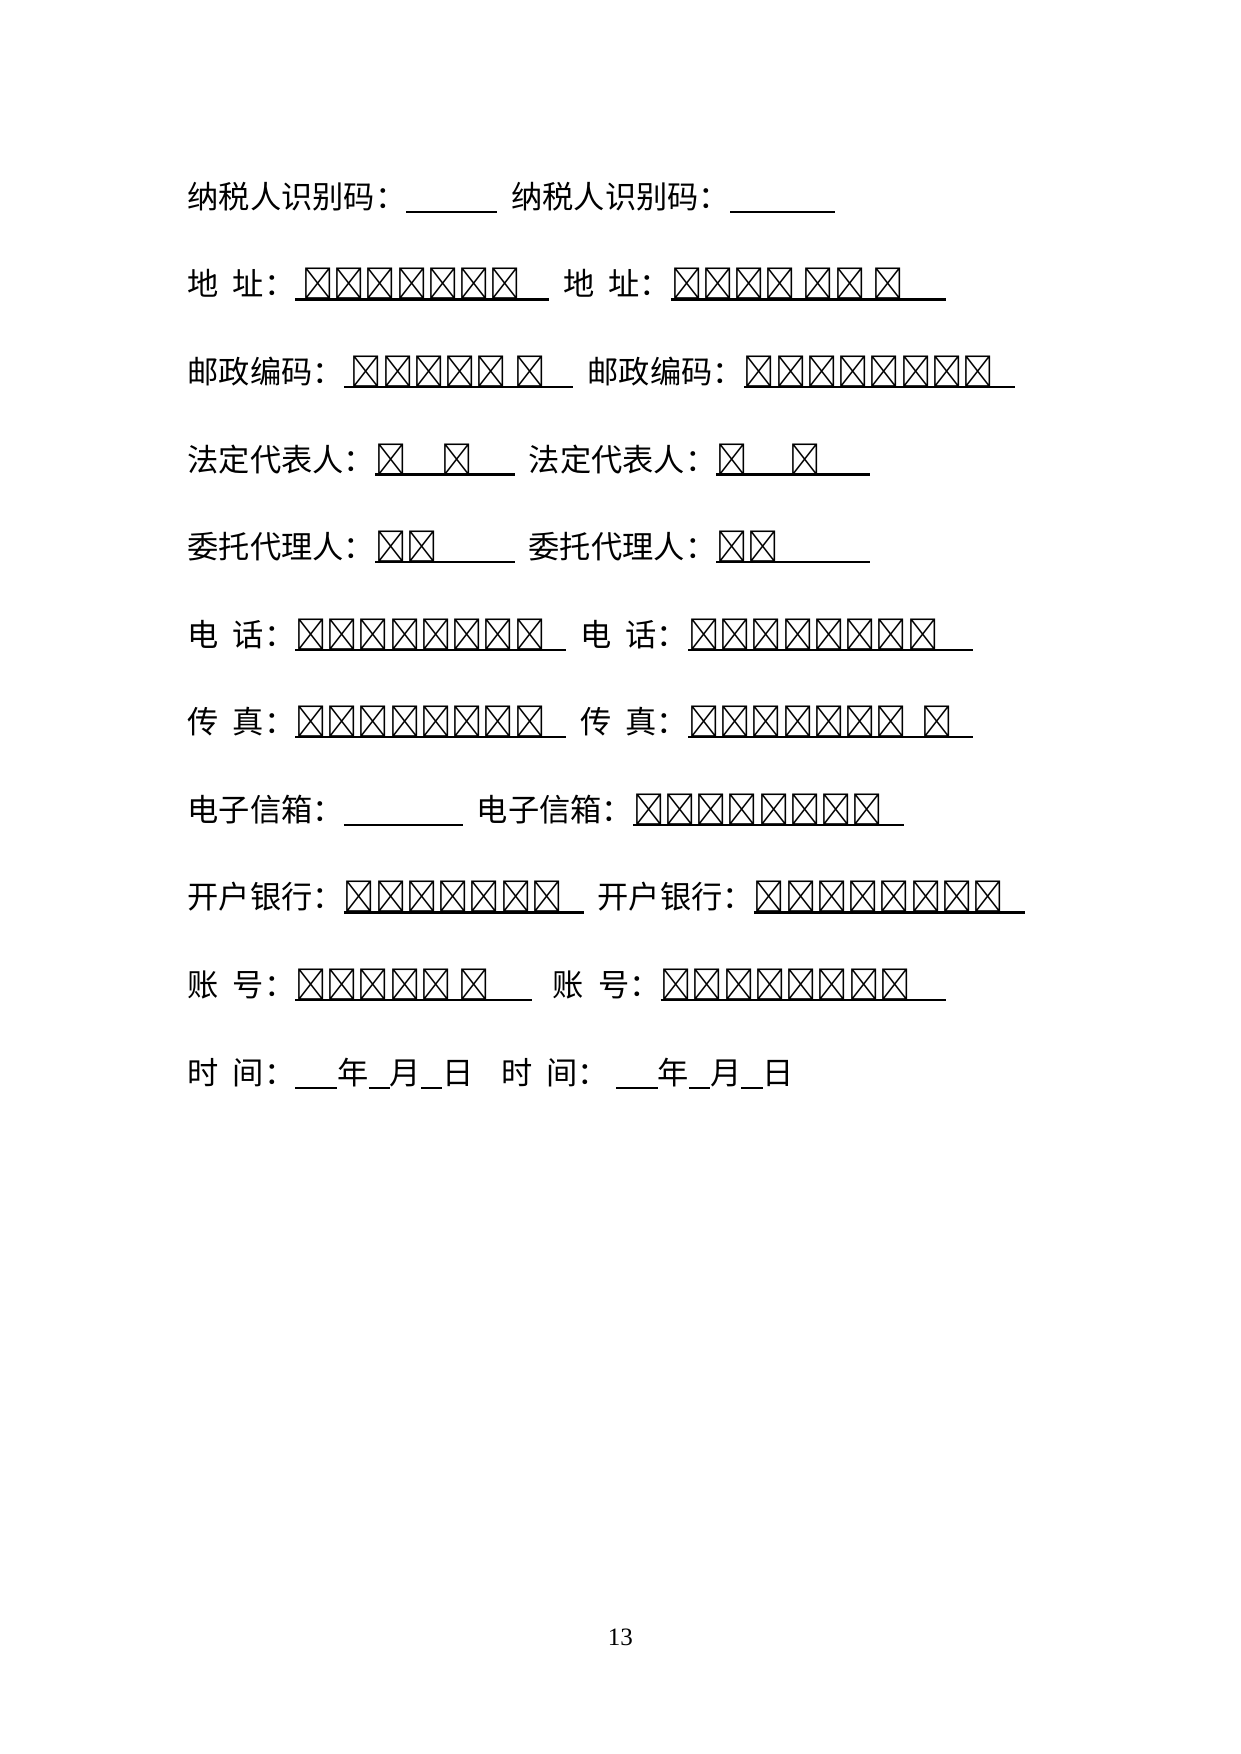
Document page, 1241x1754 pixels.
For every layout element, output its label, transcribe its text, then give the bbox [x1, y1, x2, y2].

text 法定代表人：  法定代表人：  [187, 425, 1053, 490]
text 电子信箱： 电子信箱： [187, 775, 1053, 840]
text 传 真： 传 真：  [187, 688, 1053, 753]
text 委托代理人： 委托代理人： [187, 512, 1053, 577]
text 电 话： 电 话： [187, 600, 1053, 665]
text 时 间： 年 月 日 时 间： 年 月 日 [187, 1038, 1053, 1103]
text 开户银行： 开户银行： [187, 863, 1053, 928]
text 账 号：  账 号： [187, 950, 1053, 1015]
text 邮政编码：   邮政编码： [187, 337, 1053, 402]
text 地 址：  地 址：   [187, 249, 1053, 314]
text 纳税人识别码： 纳税人识别码： [187, 162, 1053, 227]
